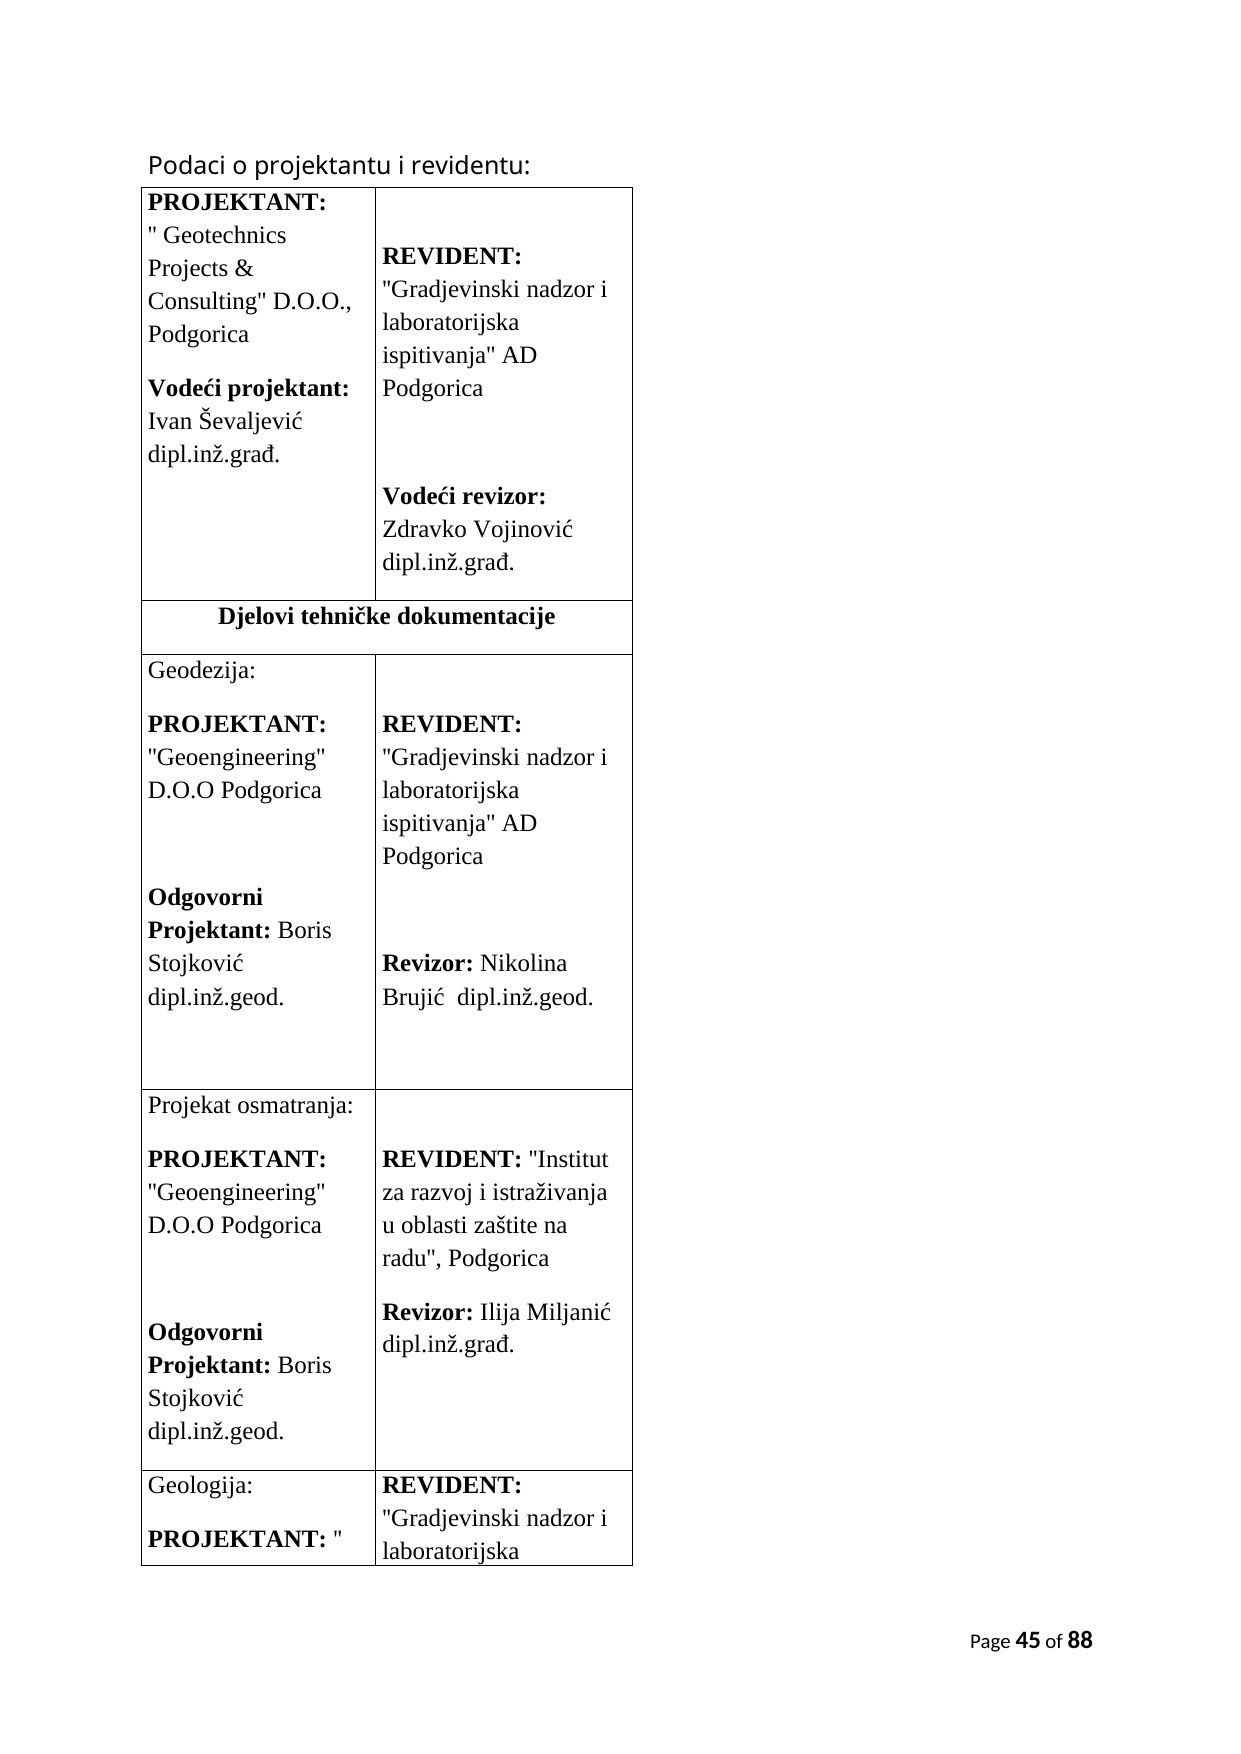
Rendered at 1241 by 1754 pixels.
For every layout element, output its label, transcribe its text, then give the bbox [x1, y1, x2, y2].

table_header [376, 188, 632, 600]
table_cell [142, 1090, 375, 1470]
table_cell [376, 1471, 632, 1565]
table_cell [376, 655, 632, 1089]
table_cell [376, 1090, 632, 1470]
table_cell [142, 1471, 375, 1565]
text Podaci o projektantu i revidentu: [148, 148, 1093, 182]
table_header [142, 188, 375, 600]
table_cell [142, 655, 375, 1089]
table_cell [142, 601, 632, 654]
